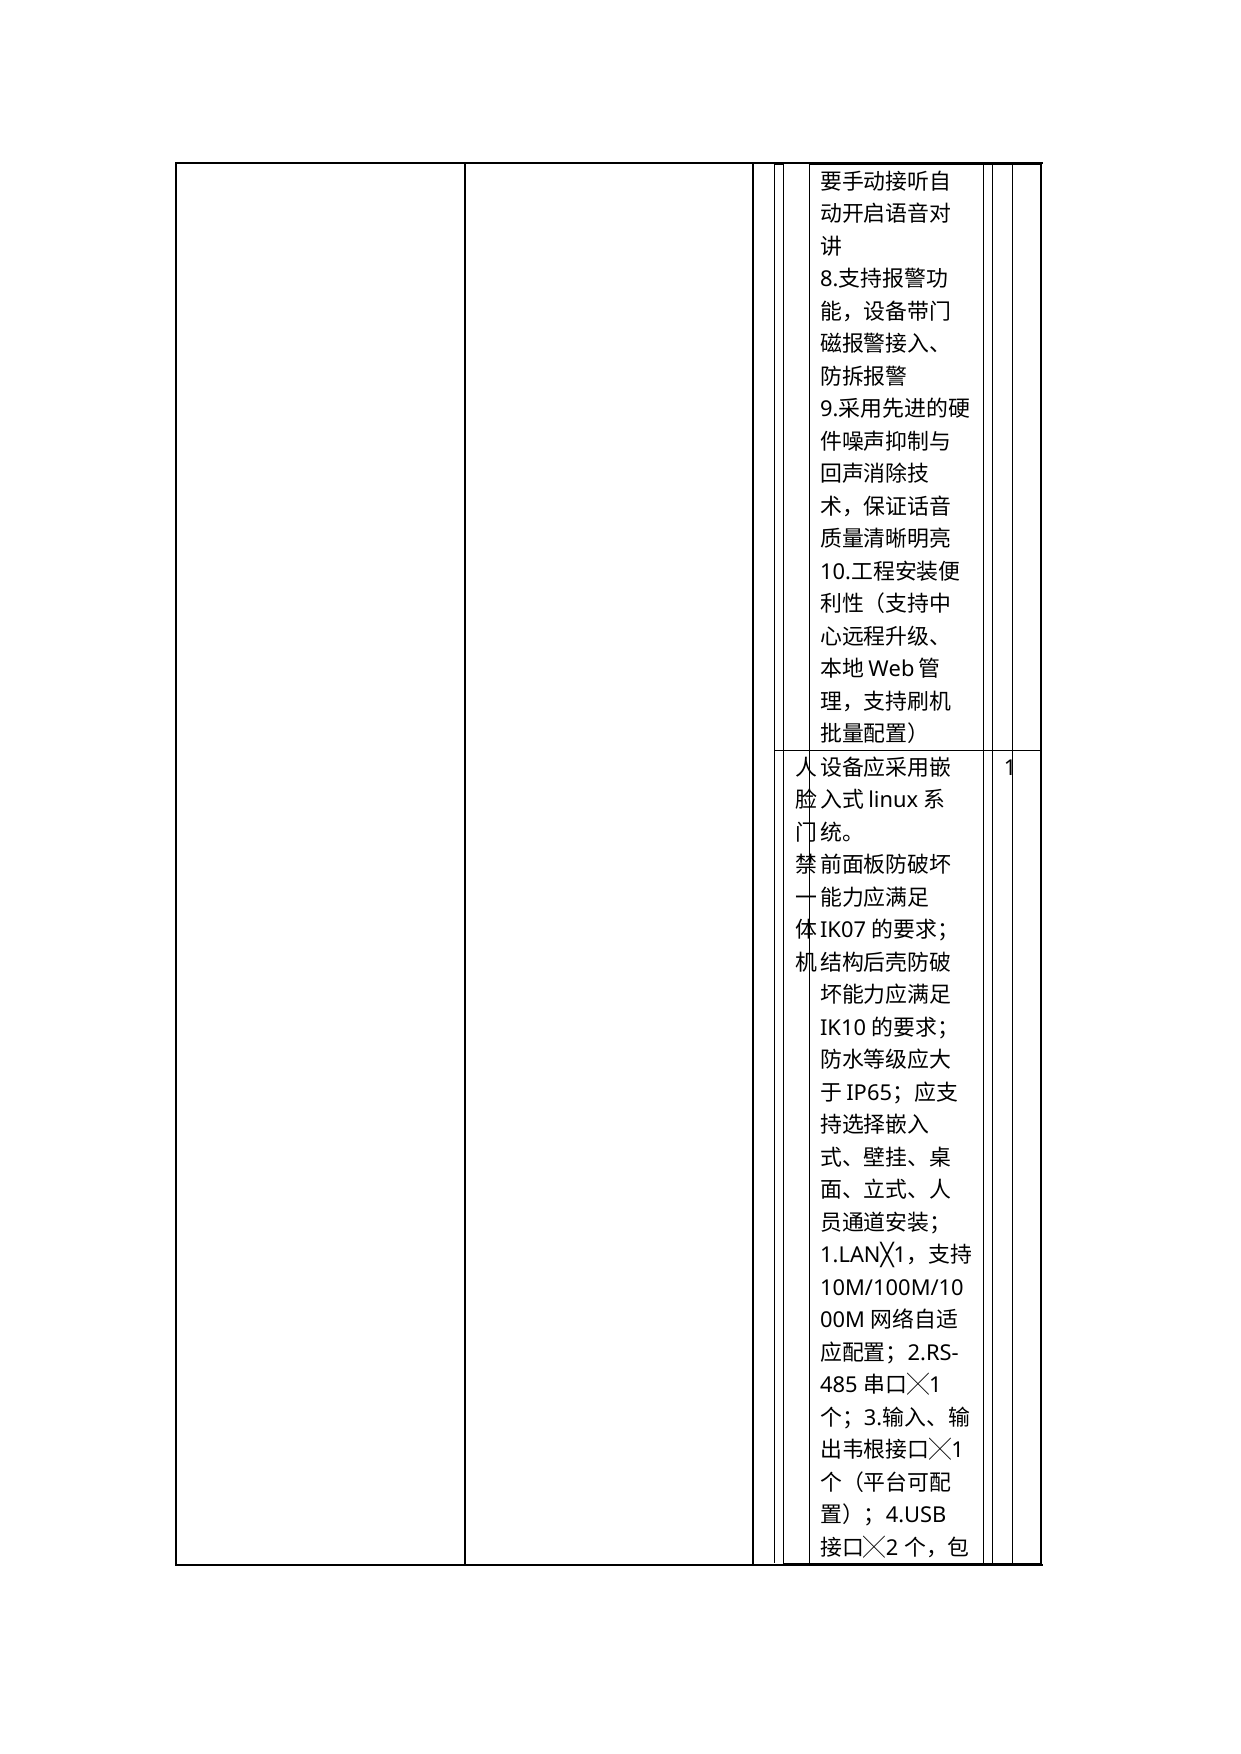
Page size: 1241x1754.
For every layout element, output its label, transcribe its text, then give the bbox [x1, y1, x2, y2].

table_cell 1 [177, 164, 464, 1564]
table_cell [466, 164, 752, 1564]
table_cell [784, 164, 809, 750]
table_cell [1013, 751, 1040, 1563]
table_cell [784, 751, 809, 1563]
table_cell [993, 751, 1012, 1563]
table_cell [810, 751, 983, 1563]
table_cell [810, 165, 983, 750]
table_cell [754, 164, 783, 1564]
table_cell [984, 165, 992, 750]
table_cell [993, 165, 1012, 750]
table_cell [1013, 165, 1040, 750]
table_cell [984, 751, 992, 1563]
